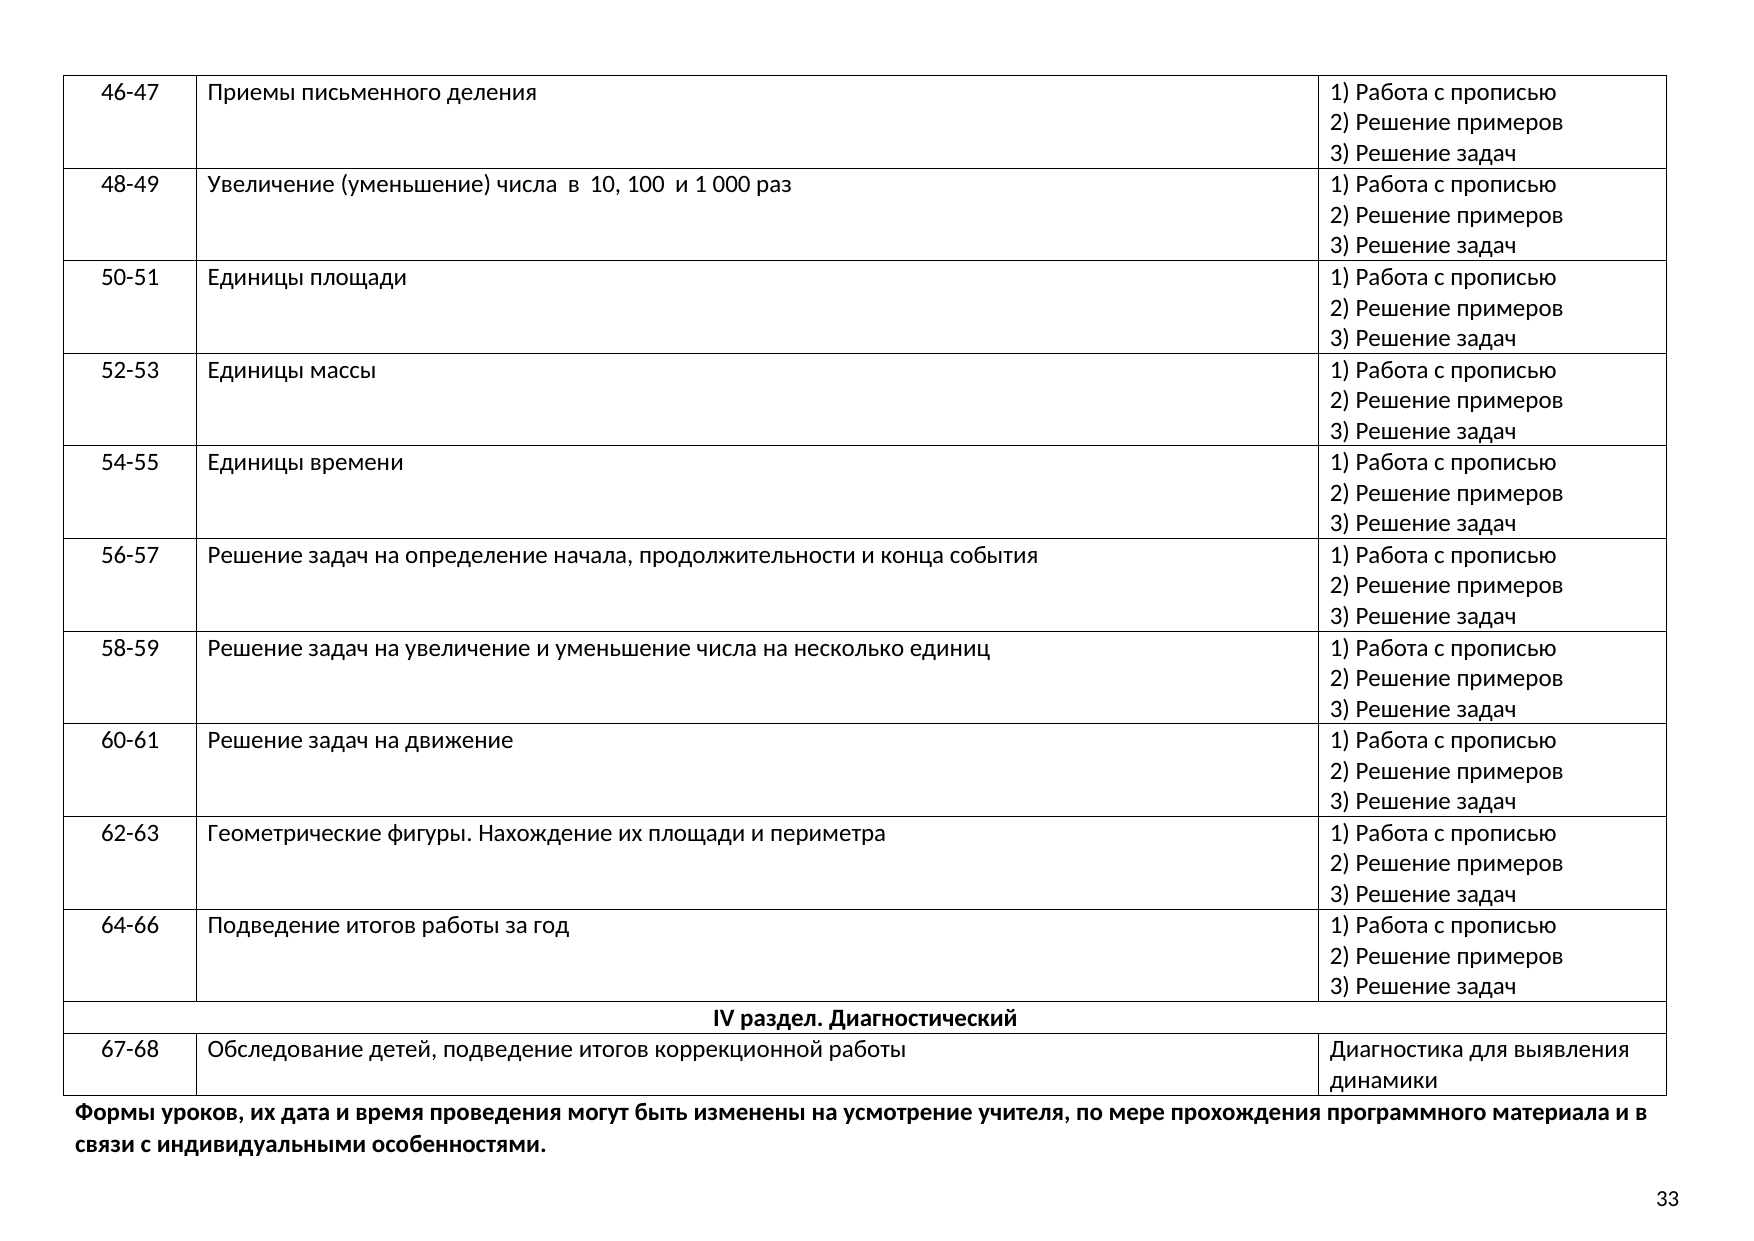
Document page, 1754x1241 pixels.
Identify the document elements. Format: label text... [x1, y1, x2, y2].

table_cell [1319, 76, 1666, 168]
table_cell Подведение итогов работы за год [197, 910, 1318, 1001]
table_cell Геометрические фигуры. Нахождение их площади и периметра [197, 817, 1318, 908]
table_cell 56-57 [64, 539, 196, 631]
table_cell 50-51 [64, 261, 196, 353]
table_cell 1) Работа с прописью 2) Решение примеров 3) Решение задач [1319, 910, 1666, 1001]
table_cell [1319, 169, 1666, 260]
table_cell 62-63 [64, 817, 196, 908]
table_cell Диагностика для выявления динамики [1319, 1034, 1666, 1095]
table_cell 1) Работа с прописью 2) Решение примеров 3) Решение задач [1319, 632, 1666, 723]
table_cell 67-68 [64, 1034, 196, 1095]
table_cell Увеличение (уменьшение) числа в 10, 100 и 1 000 раз [197, 169, 1318, 260]
table_cell 46-47 [64, 76, 196, 168]
table_cell 54-55 [64, 446, 196, 538]
table_cell 64-66 [64, 910, 196, 1001]
table_cell 48-49 [64, 169, 196, 260]
table_cell 58-59 [64, 632, 196, 723]
table_cell Решение задач на определение начала, продолжительности и конца события [197, 539, 1318, 631]
table_cell 1) Работа с прописью 2) Решение примеров 3) Решение задач [1319, 354, 1666, 445]
table_cell Единицы площади [197, 261, 1318, 353]
table_cell 1) Работа с прописью 2) Решение примеров 3) Решение задач [1319, 539, 1666, 631]
table_cell Единицы массы [197, 354, 1318, 445]
table_cell Приемы письменного деления [197, 76, 1318, 168]
text Формы уроков, их дата и время проведения могут быть изменены на усмотрение учителя, по мере прохождения программного материала и в связи с индивидуальными особенностями. [75, 1096, 1679, 1159]
table_cell 1) Работа с прописью 2) Решение примеров 3) Решение задач [1319, 261, 1666, 353]
table_cell IV раздел. Диагностический [64, 1002, 1666, 1033]
table_cell 1) Работа с прописью 2) Решение примеров 3) Решение задач [1319, 724, 1666, 816]
table_cell 1) Работа с прописью 2) Решение примеров 3) Решение задач [1319, 446, 1666, 538]
table_cell Решение задач на движение [197, 724, 1318, 816]
table_cell 52-53 [64, 354, 196, 445]
table_cell Решение задач на увеличение и уменьшение числа на несколько единиц [197, 632, 1318, 723]
table_cell Единицы времени [197, 446, 1318, 538]
table_cell 1) Работа с прописью 2) Решение примеров 3) Решение задач [1319, 817, 1666, 908]
table_cell Обследование детей, подведение итогов коррекционной работы [197, 1034, 1318, 1095]
table_cell 60-61 [64, 724, 196, 816]
